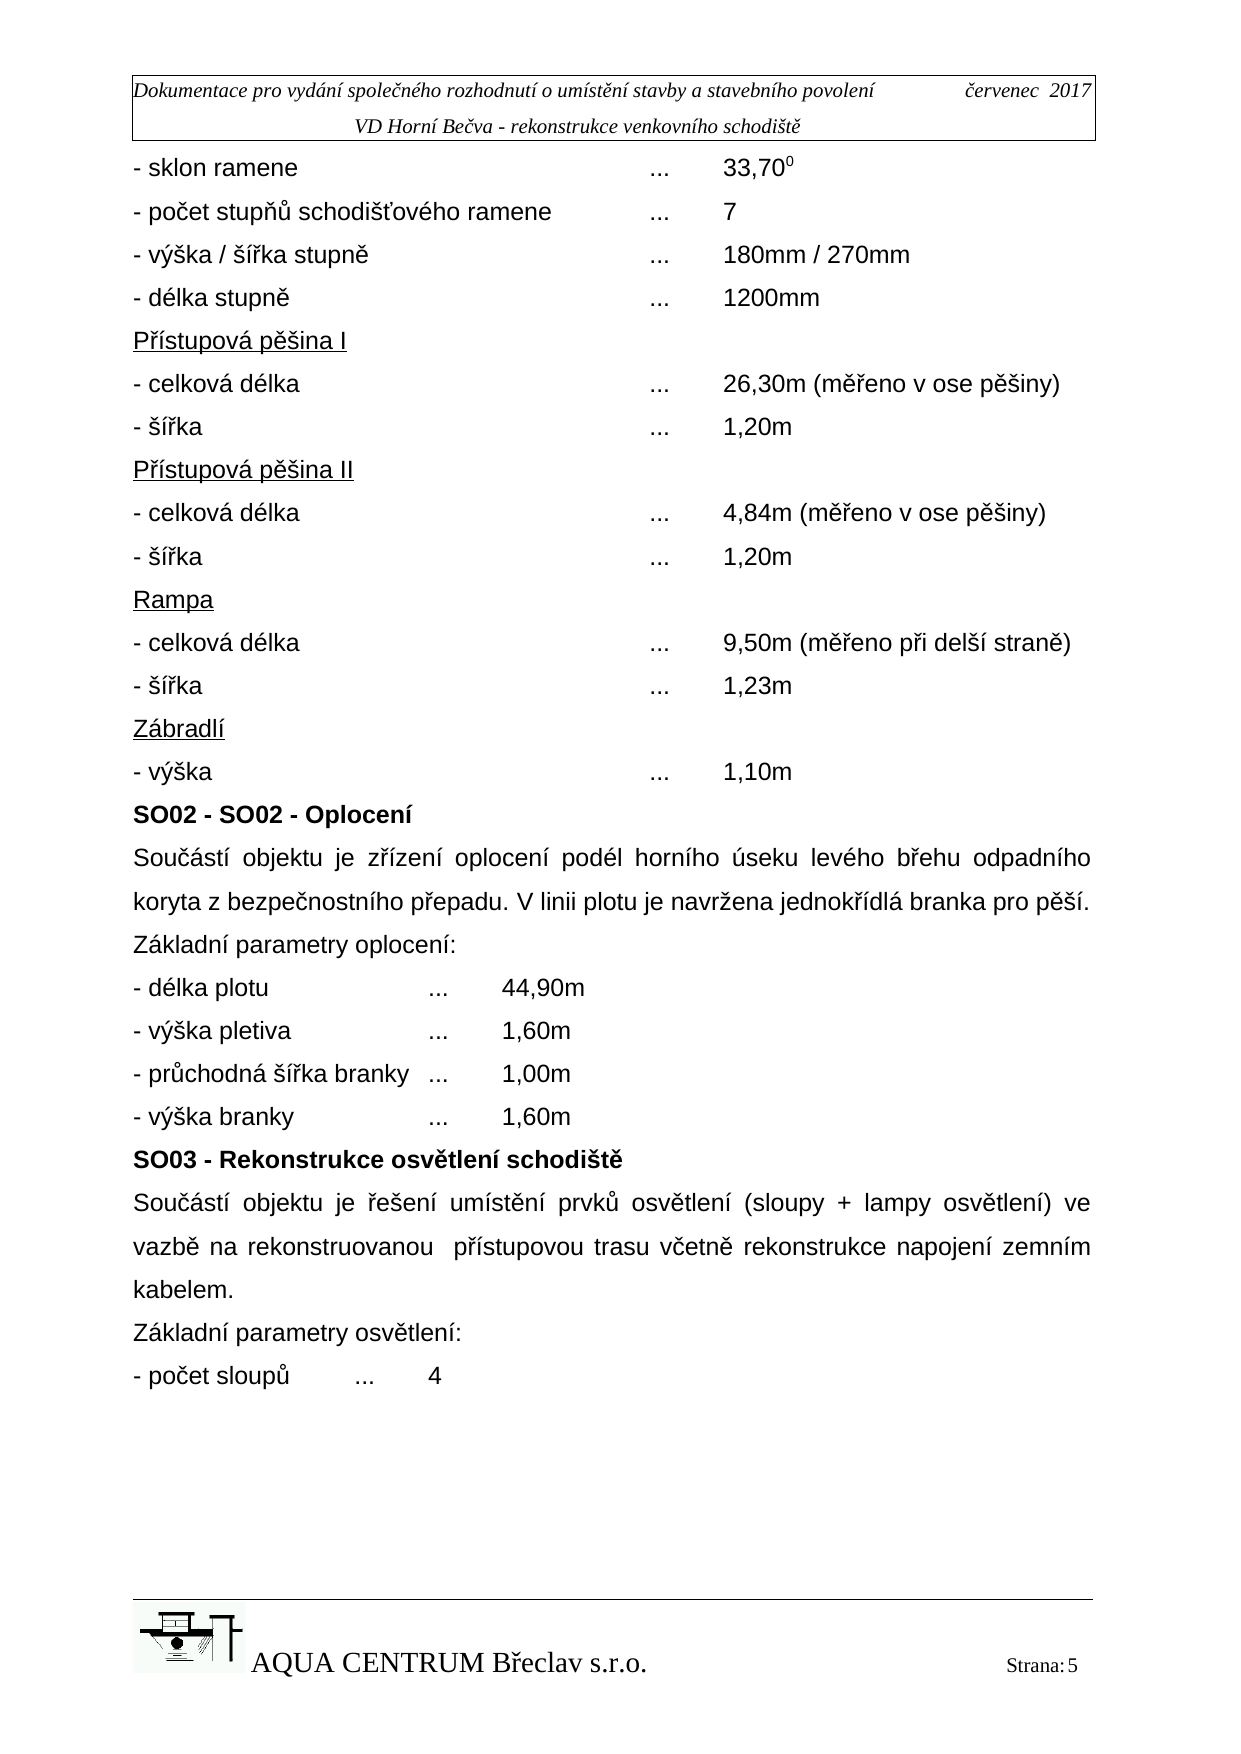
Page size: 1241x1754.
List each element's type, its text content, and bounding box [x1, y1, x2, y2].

text - celková délka ... 9,50m (měřeno při delší straně) [133, 628, 1093, 656]
text - počet sloupů ... 4 [133, 1361, 1093, 1389]
text - sklon ramene ... 33,700 [133, 153, 1093, 182]
text Rampa [133, 584, 1093, 613]
text - počet stupňů schodišťového ramene ... 7 [133, 196, 1093, 225]
text SO02 - SO02 - Oplocení [133, 800, 1093, 829]
picture [132, 1602, 246, 1673]
text - délka plotu ... 44,90m [133, 973, 1093, 1001]
text - šířka ... 1,20m [133, 412, 1093, 441]
text Součástí objektu je řešení umístění prvků osvětlení (sloupy + lampy osvětlení) ve vazbě na rekonstruovanou přístupovou trasu včetně rekonstrukce napojení zemním kabelem. [133, 1188, 1093, 1303]
text Součástí objektu je zřízení oplocení podél horního úseku levého břehu odpadního koryta z bezpečnostního přepadu. V linii plotu je navržena jednokřídlá branka pro pěší. [133, 843, 1093, 915]
text - délka stupně ... 1200mm [133, 283, 1093, 311]
text - celková délka ... 26,30m (měřeno v ose pěšiny) [133, 369, 1093, 398]
text - celková délka ... 4,84m (měřeno v ose pěšiny) [133, 498, 1093, 527]
text SO03 - Rekonstrukce osvětlení schodiště [133, 1145, 1093, 1174]
text - výška branky ... 1,60m [133, 1102, 1093, 1131]
text Přístupová pěšina II [133, 455, 1093, 484]
text - výška pletiva ... 1,60m [133, 1016, 1093, 1044]
text Základní parametry oplocení: [133, 929, 1093, 958]
text Zábradlí [133, 714, 1093, 743]
text - výška ... 1,10m [133, 757, 1093, 786]
text - výška / šířka stupně ... 180mm / 270mm [133, 239, 1093, 268]
text Základní parametry osvětlení: [133, 1318, 1093, 1346]
text Přístupová pěšina I [133, 326, 1093, 354]
text - šířka ... 1,23m [133, 671, 1093, 699]
text - průchodná šířka branky ... 1,00m [133, 1059, 1093, 1088]
text - šířka ... 1,20m [133, 541, 1093, 570]
